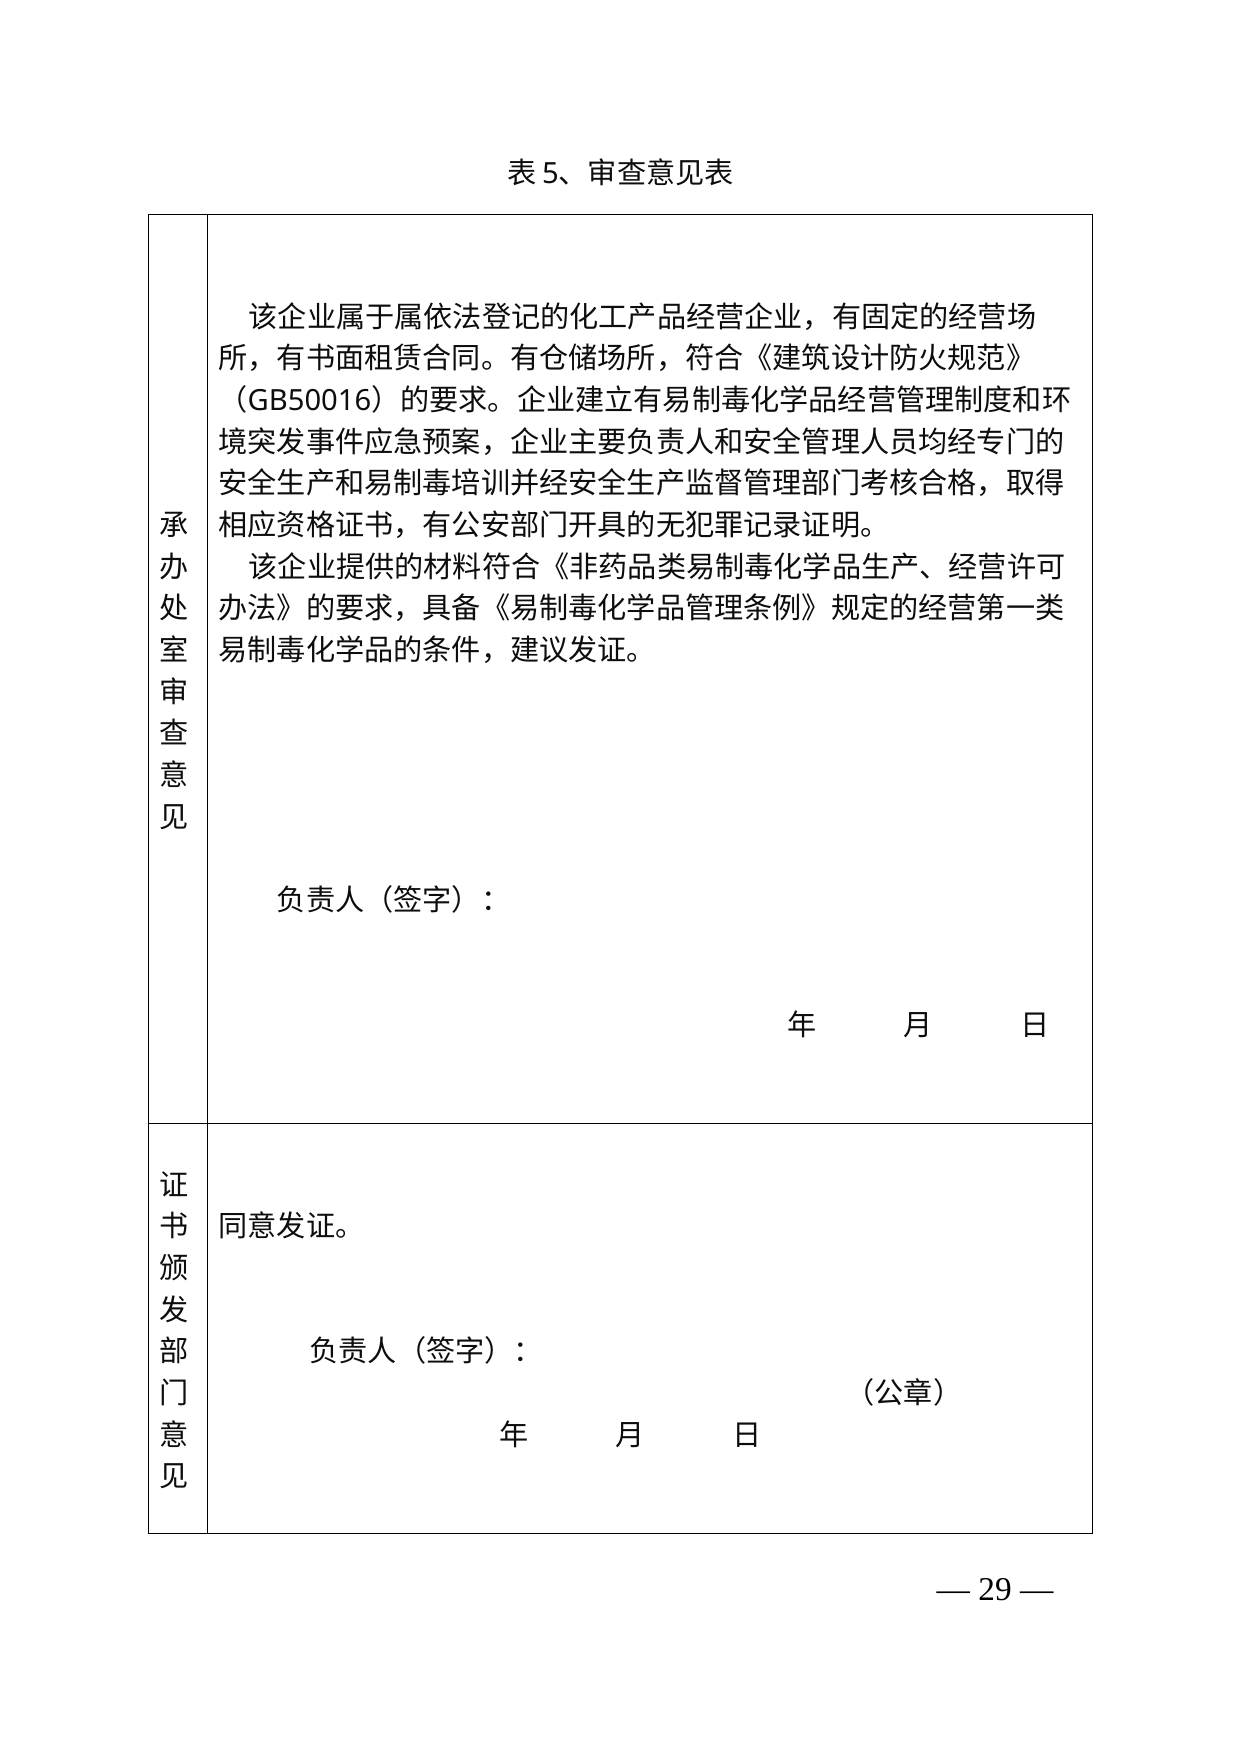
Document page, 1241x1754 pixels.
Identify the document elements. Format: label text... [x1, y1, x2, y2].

table_header 承办处室审查意见 [149, 215, 207, 1123]
text 表5、审查意见表 [187, 150, 1053, 192]
table_cell 同意发证。 负责人（签字）： （公章） 年 月 日 [208, 1124, 1092, 1533]
table_header 该企业属于属依法登记的化工产品经营企业，有固定的经营场所，有书面租赁合同。有仓储场所，符合《建筑设计防火规范》（GB50016）的要求。企业建立有易制毒化学品经营管理制度和环境突发事件应急预案，企业主要负责人和安全管理人员均经专门的安全生产和易制毒培训并经安全生产监督管理部门考核合格，取得相应资格证书，有公安部门开具的无犯罪记录证明。 该企业提供的材料符合《非药品类易制毒化学品生产、经营许可办法》的要求，具备《易制毒化学品管理条例》规定的经营第一类易制毒化学品的条件，建议发证。 负责人（签字）： 年 月 日 [208, 215, 1092, 1123]
table_cell 证书颁发部门意见 [149, 1124, 207, 1533]
